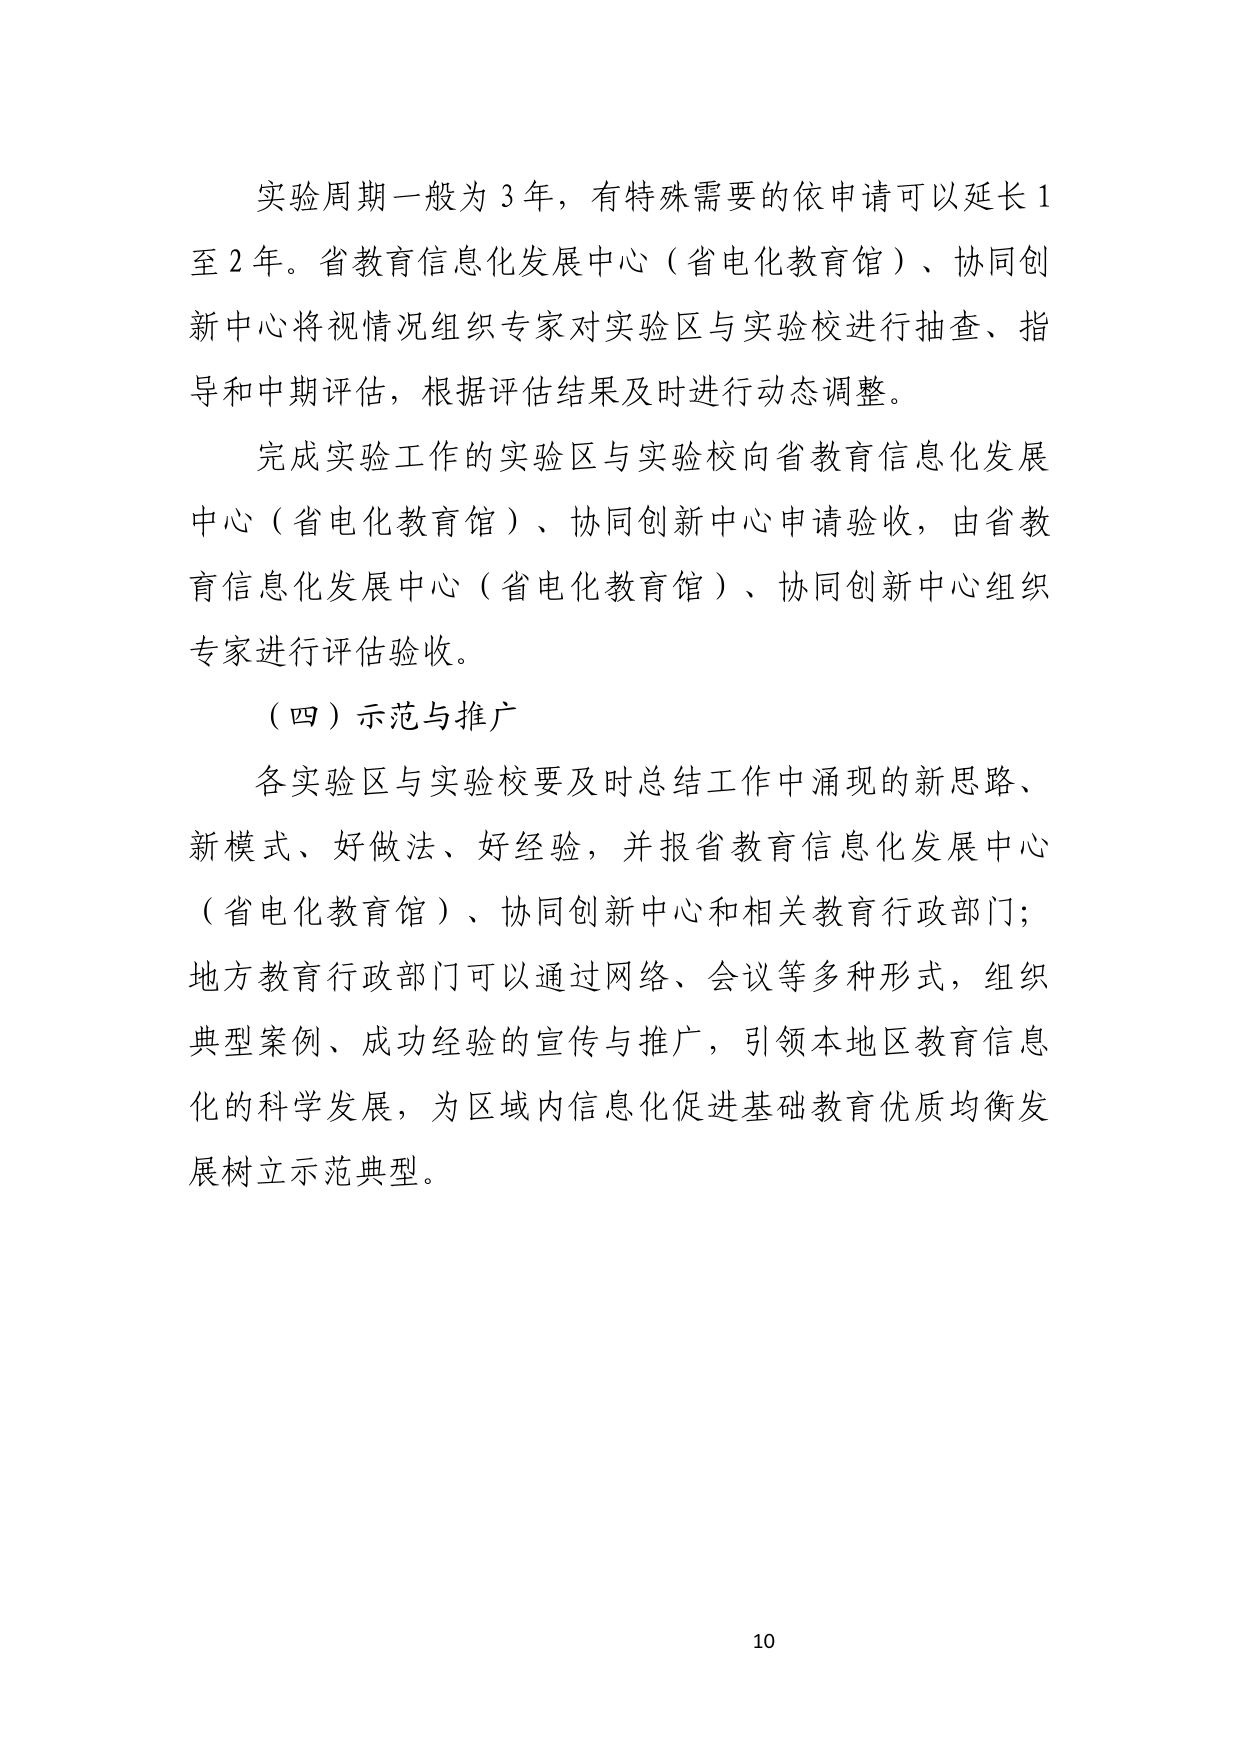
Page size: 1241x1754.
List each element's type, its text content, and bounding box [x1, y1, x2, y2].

text 完成实验工作的实验区与实验校向协同创新中心申请验收，由协同创新中心组织专家进行评估验收。 [187, 422, 1053, 682]
text （四）示范与推广 [187, 682, 1053, 747]
text 实验周期一般为3年，有特殊需要的依申请可以延长1至2年。协同创新中心将视情况组织专家对实验区与实验校进行抽查、指导和中期评估，根据评估结果及时进行动态调整。 [187, 162, 1053, 422]
text 各实验区与实验校要及时总结工作中涌现的新思路、新模式、好做法、好经验，并报协同创新中心和教育行政部门；地方教育行政部门可以通过网络、会议等多种形式，组织典型案例、成功经验的宣传与推广，引领本地区教育信息化的科学发展，为区域内信息化促进基础教育优质均衡发展树立示范典型。 [187, 747, 1053, 1202]
